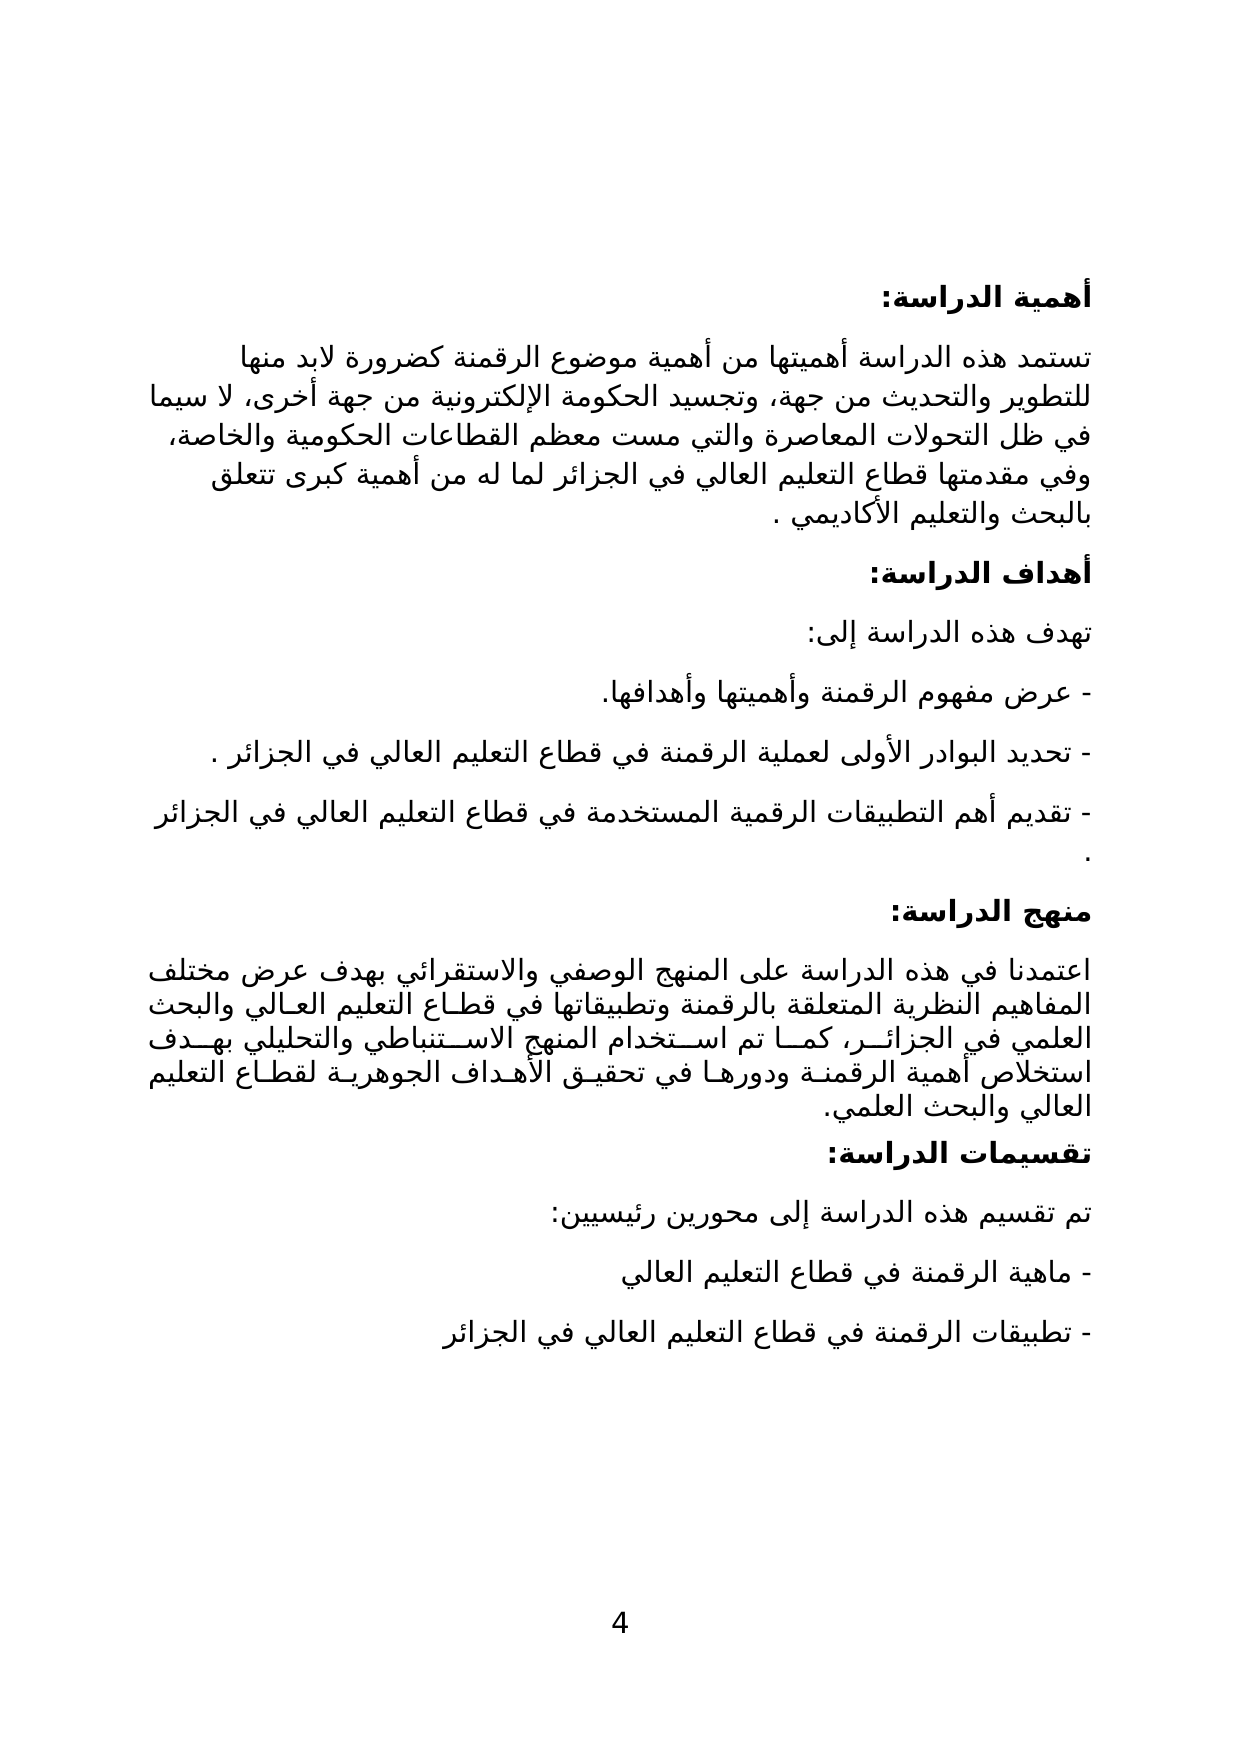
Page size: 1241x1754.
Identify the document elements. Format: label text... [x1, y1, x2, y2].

text منهج الدراسة: [148, 894, 1092, 928]
text - تقديم أهم التطبيقات الرقمية المستخدمة في قطاع التعليم العالي في الجزائر . [148, 795, 1092, 868]
text تم تقسيم هذه الدراسة إلى محورين رئيسيين: [148, 1196, 1092, 1230]
text أهداف الدراسة: [148, 556, 1092, 590]
text - ماهية الرقمنة في قطاع التعليم العالي [148, 1256, 1092, 1289]
text - عرض مفهوم الرقمنة وأهميتها وأهدافها. [148, 676, 1092, 709]
text تستمد هذه الدراسة أهميتها من أهمية موضوع الرقمنة كضرورة لابد منها للتطوير والتحديث من جهة، وتجسيد الحكومة الإلكترونية من جهة أخرى، لا سيما في ظل التحولات المعاصرة والتي مست معظم القطاعات الحكومية والخاصة، وفي مقدمتها قطاع التعليم العالي في الجزائر لما له من أهمية كبرى تتعلق بالبحث والتعليم الأكاديمي . [148, 340, 1092, 530]
text اعتمدنا في هذه الدراسة على المنهج الوصفي والاستقرائي بهدف عرض مختلف المفاهيم النظرية المتعلقة بالرقمنة وتطبيقاتها في قطاع التعليم العالي والبحث العلمي في الجزائر، كما تم استخدام المنهج الاستنباطي والتحليلي بهدف استخلاص أهمية الرقمنة ودورها في تحقيق الأهداف الجوهرية لقطاع التعليم العالي والبحث العلمي. [148, 954, 1092, 1123]
text تهدف هذه الدراسة إلى: [148, 616, 1092, 650]
text - تطبيقات الرقمنة في قطاع التعليم العالي في الجزائر [148, 1315, 1092, 1349]
text - تحديد البوادر الأولى لعملية الرقمنة في قطاع التعليم العالي في الجزائر . [148, 735, 1092, 769]
text تقسيمات الدراسة: [148, 1136, 1092, 1170]
text أهمية الدراسة: [148, 281, 1092, 314]
